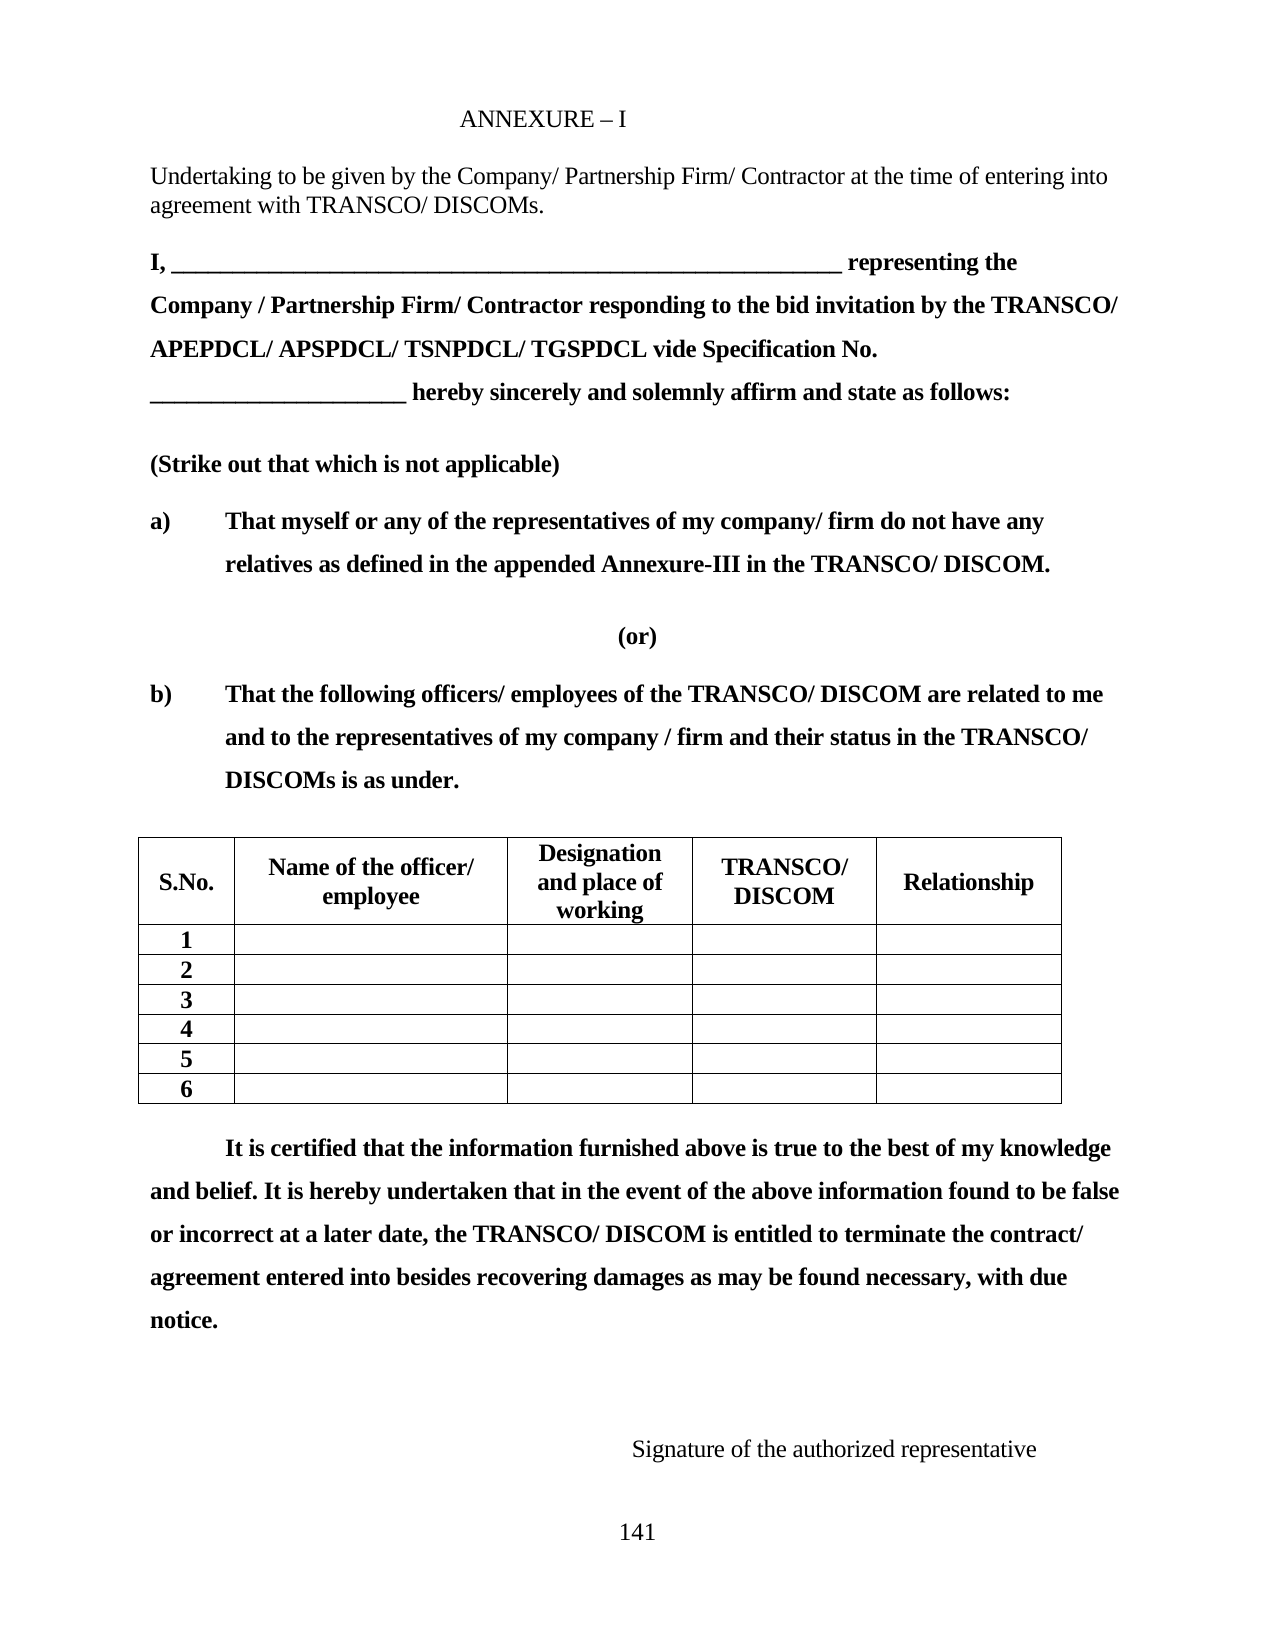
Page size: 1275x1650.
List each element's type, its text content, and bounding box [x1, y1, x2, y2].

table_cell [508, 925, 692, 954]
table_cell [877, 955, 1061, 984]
text (Strike out that which is not applicable) [150, 449, 1125, 477]
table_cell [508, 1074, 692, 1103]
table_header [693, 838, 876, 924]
text It is certified that the information furnished above is true to the best of my knowledge and belief. It is hereby undertaken that in the event of the above information found to be false or incorrect at a later date, the TRANSCO/ DISCOM is entitled to terminate the contract/ agreement entered into besides recovering damages as may be found necessary, with due notice. [150, 1133, 1125, 1334]
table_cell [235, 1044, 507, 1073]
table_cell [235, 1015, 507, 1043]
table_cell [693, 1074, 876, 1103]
text I, _______________________________________________________ representing the Company / Partnership Firm/ Contractor responding to the bid invitation by the TRANSCO/ APEPDCL/ APSPDCL/ TSNPDCL/ TGSPDCL vide Specification No. _____________________ hereby sincerely and solemnly affirm and state as follows: [150, 247, 1125, 406]
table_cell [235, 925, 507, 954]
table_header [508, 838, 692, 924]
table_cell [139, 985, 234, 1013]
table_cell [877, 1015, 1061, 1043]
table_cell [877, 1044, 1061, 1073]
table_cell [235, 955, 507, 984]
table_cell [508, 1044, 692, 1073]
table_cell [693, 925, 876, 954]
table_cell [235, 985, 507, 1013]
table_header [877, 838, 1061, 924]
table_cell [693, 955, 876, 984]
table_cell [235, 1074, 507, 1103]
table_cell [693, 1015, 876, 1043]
text (or) [150, 621, 1125, 650]
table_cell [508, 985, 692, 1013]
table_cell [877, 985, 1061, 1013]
text Undertaking to be given by the Company/ Partnership Firm/ Contractor at the time of entering into agreement with TRANSCO/ DISCOMs. [150, 161, 1125, 219]
text Signature of the authorized representative [544, 1434, 1125, 1463]
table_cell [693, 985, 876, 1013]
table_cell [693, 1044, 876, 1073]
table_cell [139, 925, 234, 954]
text a) That myself or any of the representatives of my company/ firm do not have any relatives as defined in the appended Annexure-III in the TRANSCO/ DISCOM. [150, 506, 1125, 578]
text ANNEXURE – I [450, 104, 1125, 132]
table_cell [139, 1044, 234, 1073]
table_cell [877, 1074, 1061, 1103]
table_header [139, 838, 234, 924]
text b) That the following officers/ employees of the TRANSCO/ DISCOM are related to me and to the representatives of my company / firm and their status in the TRANSCO/ DISCOMs is as under. [150, 679, 1125, 794]
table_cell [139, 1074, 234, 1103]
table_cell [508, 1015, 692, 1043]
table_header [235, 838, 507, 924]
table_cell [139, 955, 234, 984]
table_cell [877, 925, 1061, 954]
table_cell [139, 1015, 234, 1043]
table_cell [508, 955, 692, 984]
